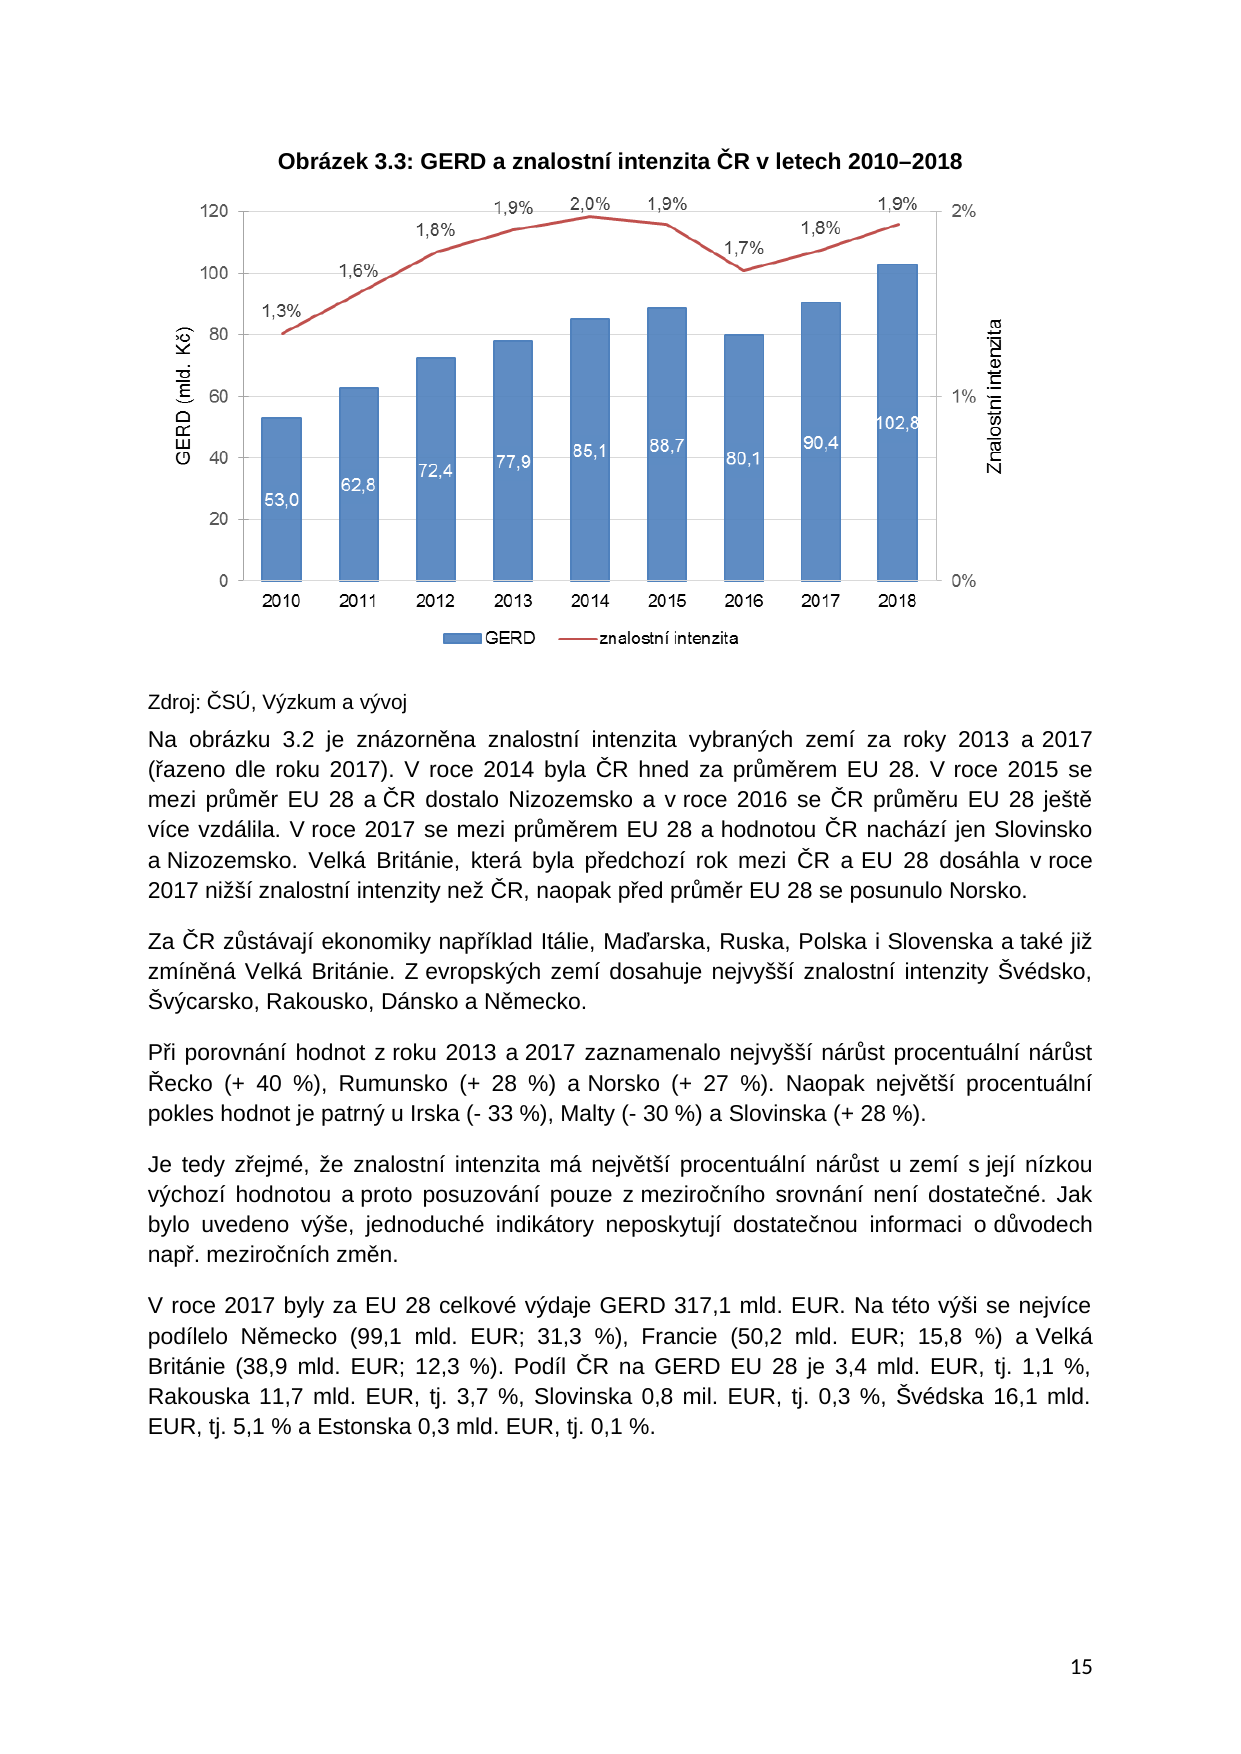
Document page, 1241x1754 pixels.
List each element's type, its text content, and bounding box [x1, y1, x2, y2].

picture [147, 190, 1028, 665]
text Při porovnání hodnot z roku 2013 a 2017 zaznamenalo nejvyšší nárůst procentuální nárůst Řecko (+ 40 %), Rumunsko (+ 28 %) a Norsko (+ 27 %). Naopak největší procentuální pokles hodnot je patrný u Irska (- 33 %), Malty (- 30 %) a Slovinska (+ 28 %). [148, 1039, 1093, 1126]
text Je tedy zřejmé, že znalostní intenzita má největší procentuální nárůst u zemí s její nízkou výchozí hodnotou a proto posuzování pouze z meziročního srovnání není dostatečné. Jak bylo uvedeno výše, jednoduché indikátory neposkytují dostatečnou informaci o důvodech např. meziročních změn. [148, 1151, 1093, 1268]
text Obrázek 3.1: GERD a znalostní intenzita ČR v letech 2010–2018 [148, 148, 1093, 174]
text Za ČR zůstávají ekonomiky například Itálie, Maďarska, Ruska, Polska i Slovenska a také již zmíněná Velká Británie. Z evropských zemí dosahuje nejvyšší znalostní intenzity Švédsko, Švýcarsko, Rakousko, Dánsko a Německo. [148, 928, 1093, 1014]
text Zdroj: ČSÚ, Výzkum a vývoj [148, 690, 1093, 714]
text V roce 2017 byly za EU 28 celkové výdaje GERD 317,1 mld. EUR. Na této výši se nejvíce podílelo Německo (99,1 mld. EUR; 31,3 %), Francie (50,2 mld. EUR; 15,8 %) a Velká Británie (38,9 mld. EUR; 12,3 %). Podíl ČR na GERD EU 28 je 3,4 mld. EUR, tj. 1,1 %, Rakouska 11,7 mld. EUR, tj. 3,7 %, Slovinska 0,8 mil. EUR, tj. 0,3 %, Švédska 16,1 mld. EUR, tj. 5,1 % a Estonska 0,3 mld. EUR, tj. 0,1 %. [148, 1292, 1093, 1439]
text Na obrázku 3.2 je znázorněna znalostní intenzita vybraných zemí za roky 2013 a 2017 (řazeno dle roku 2017). V roce 2014 byla ČR hned za průměrem EU 28. V roce 2015 se mezi průměr EU 28 a ČR dostalo Nizozemsko a v roce 2016 se ČR průměru EU 28 ještě více vzdálila. V roce 2017 se mezi průměrem EU 28 a hodnotou ČR nachází jen Slovinsko a Nizozemsko. Velká Británie, která byla předchozí rok mezi ČR a EU 28 dosáhla v roce 2017 nižší znalostní intenzity než ČR, naopak před průměr EU 28 se posunulo Norsko. [148, 726, 1093, 903]
